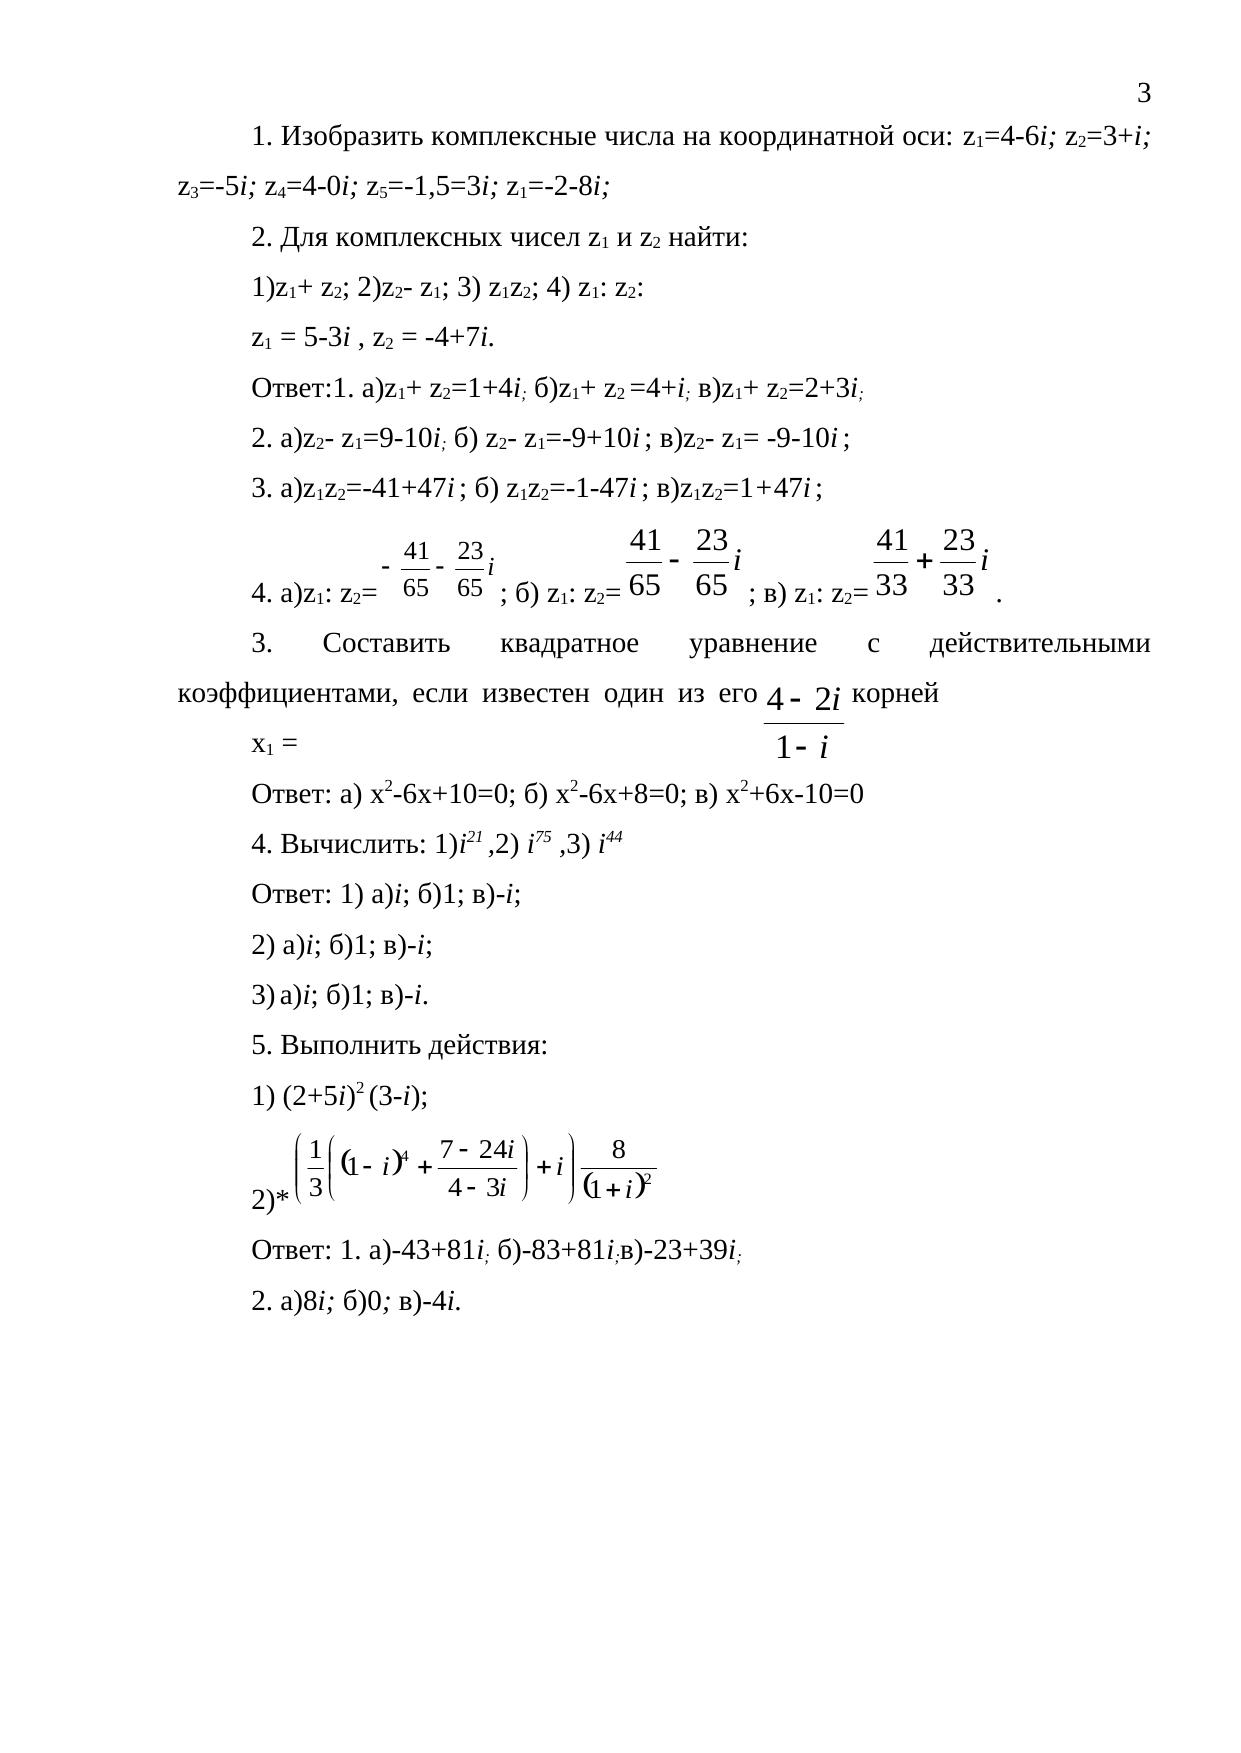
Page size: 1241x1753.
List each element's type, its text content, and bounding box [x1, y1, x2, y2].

text Ответ: 1. а)-43+81i; б)-83+81i;в)-23+39i; [177, 1232, 1152, 1266]
text 5. Выполнить действия: [177, 1027, 1152, 1061]
text 1. Изобразить комплексные числа на координатной оси: z1=4-6i; z2=3+i; z3=-5i; z4=4-0i; z5=-1,5=3i; z1=-2-8i; [177, 118, 1152, 202]
text 2) а)i; б)1; в)-i; [177, 927, 1152, 960]
text Ответ: 1) а)i; б)1; в)-i; [177, 877, 1152, 910]
text 3. Составить квадратное уравнение с действительными коэффициентами, если известен один из его корней [177, 625, 1152, 709]
text 2. а)z2- z1=9-10i; б) z2- z1=-9+10i ; в)z2- z1= -9-10i ; [177, 420, 1152, 453]
text Ответ: а) x2-6x+10=0; б) x2-6x+8=0; в) x2+6x-10=0 [177, 776, 1152, 809]
text 2. а)8i; б)0; в)-4i. [177, 1283, 1152, 1316]
text Ответ:1. а)z1+ z2=1+4i; б)z1+ z2 =4+i; в)z1+ z2=2+3i; [177, 370, 1152, 403]
text 1) (2+5i)2 (3-i); [177, 1078, 1152, 1111]
text 4. а)z1: z2=; б) z1: z2=; в) z1: z2=. [177, 521, 1152, 608]
text 1)z1+ z2; 2)z2- z1; 3) z1z2; 4) z1: z2: [177, 269, 1152, 303]
text 4. Вычислить: 1)i21 ,2) i75 ,3) i44 [177, 826, 1152, 860]
text 3. а)z1z2=-41+47i ; б) z1z2=-1-47i ; в)z1z2=1+47i ; [177, 470, 1152, 504]
text z1 = 5-3i , z2 = -4+7i. [177, 319, 1152, 353]
text 2. Для комплексных чисел z1 и z2 найти: [177, 219, 1152, 252]
text 3) а)i; б)1; в)-i. [177, 977, 1152, 1011]
text 2)* [177, 1128, 1152, 1216]
text х1 = [177, 726, 1152, 759]
